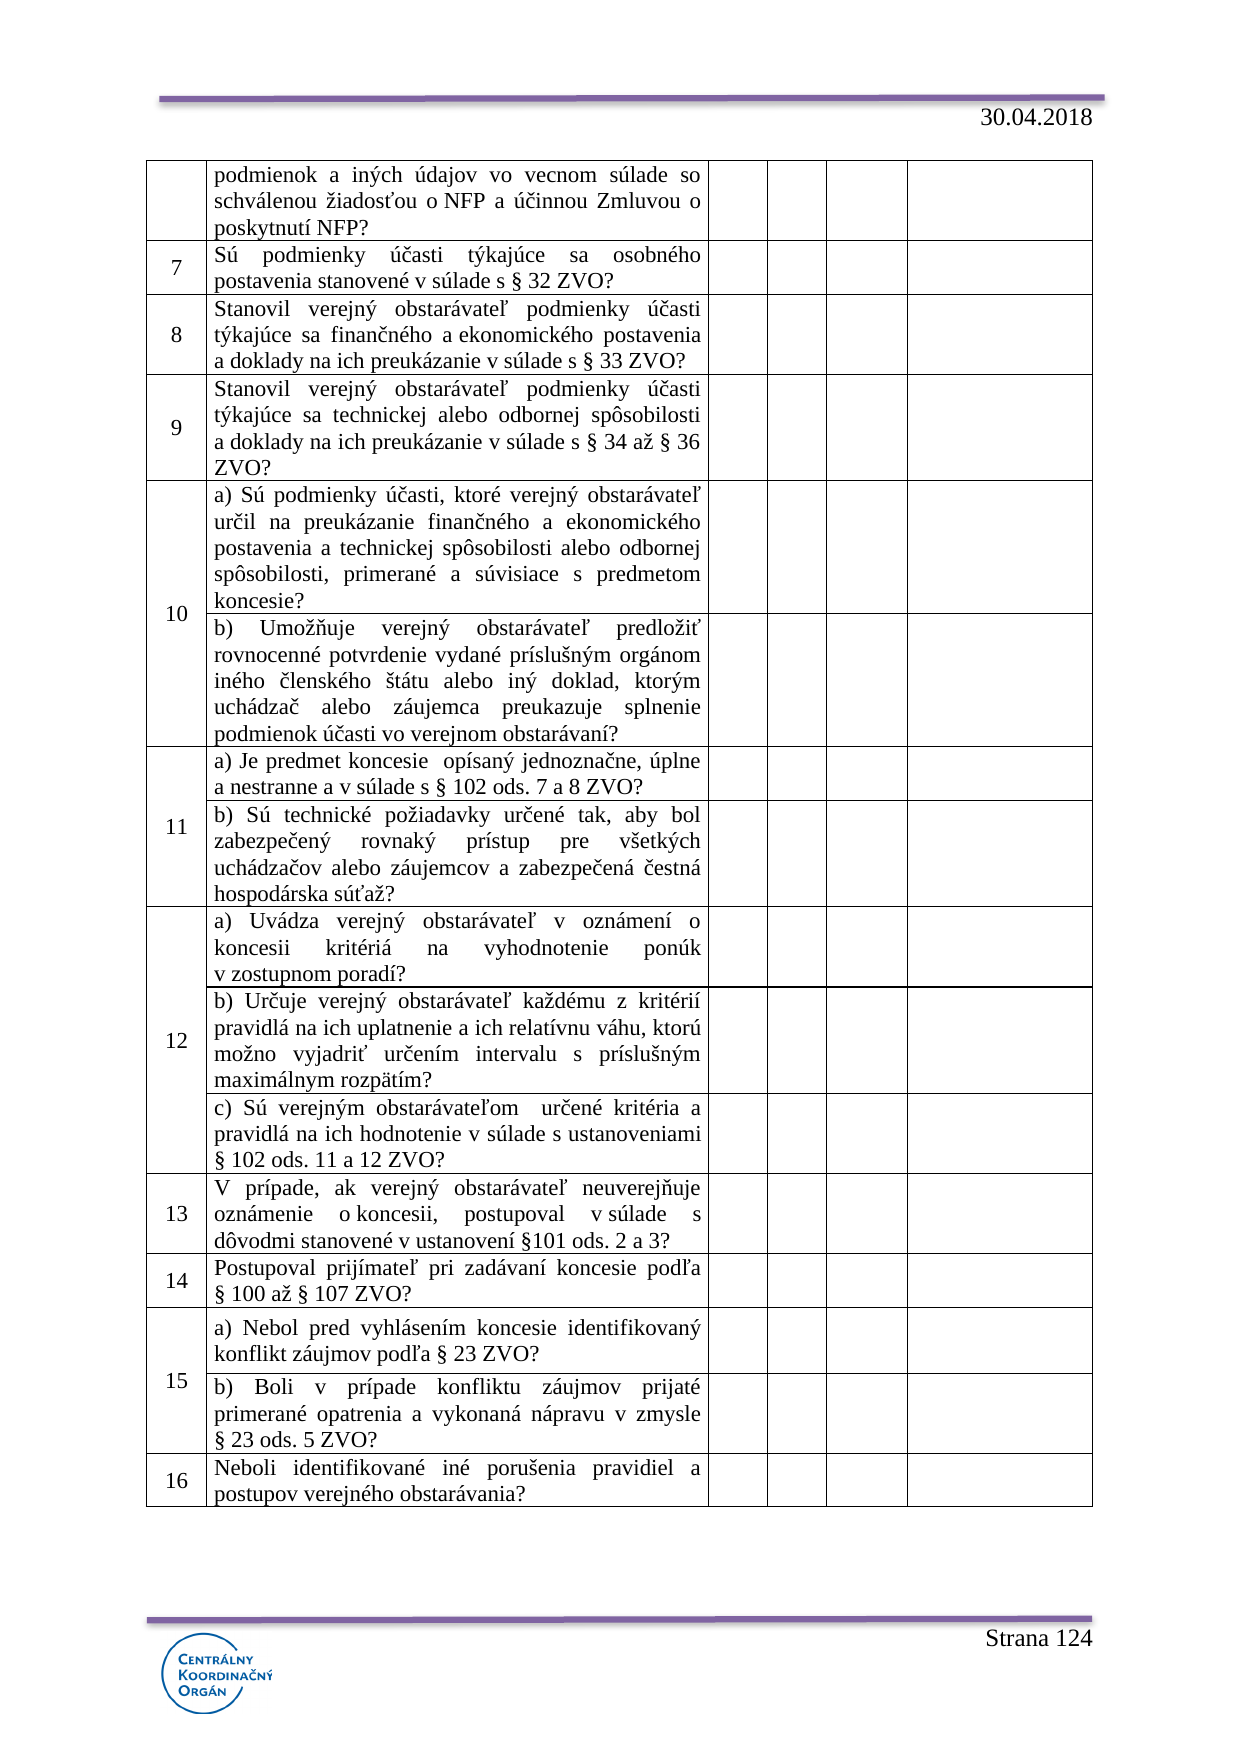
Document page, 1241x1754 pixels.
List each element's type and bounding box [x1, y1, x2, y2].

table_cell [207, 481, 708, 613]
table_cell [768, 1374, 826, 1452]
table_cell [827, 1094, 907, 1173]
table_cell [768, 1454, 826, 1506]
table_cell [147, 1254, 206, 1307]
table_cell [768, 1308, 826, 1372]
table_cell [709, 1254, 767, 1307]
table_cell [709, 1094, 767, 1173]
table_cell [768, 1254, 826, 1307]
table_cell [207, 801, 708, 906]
picture [159, 1631, 272, 1713]
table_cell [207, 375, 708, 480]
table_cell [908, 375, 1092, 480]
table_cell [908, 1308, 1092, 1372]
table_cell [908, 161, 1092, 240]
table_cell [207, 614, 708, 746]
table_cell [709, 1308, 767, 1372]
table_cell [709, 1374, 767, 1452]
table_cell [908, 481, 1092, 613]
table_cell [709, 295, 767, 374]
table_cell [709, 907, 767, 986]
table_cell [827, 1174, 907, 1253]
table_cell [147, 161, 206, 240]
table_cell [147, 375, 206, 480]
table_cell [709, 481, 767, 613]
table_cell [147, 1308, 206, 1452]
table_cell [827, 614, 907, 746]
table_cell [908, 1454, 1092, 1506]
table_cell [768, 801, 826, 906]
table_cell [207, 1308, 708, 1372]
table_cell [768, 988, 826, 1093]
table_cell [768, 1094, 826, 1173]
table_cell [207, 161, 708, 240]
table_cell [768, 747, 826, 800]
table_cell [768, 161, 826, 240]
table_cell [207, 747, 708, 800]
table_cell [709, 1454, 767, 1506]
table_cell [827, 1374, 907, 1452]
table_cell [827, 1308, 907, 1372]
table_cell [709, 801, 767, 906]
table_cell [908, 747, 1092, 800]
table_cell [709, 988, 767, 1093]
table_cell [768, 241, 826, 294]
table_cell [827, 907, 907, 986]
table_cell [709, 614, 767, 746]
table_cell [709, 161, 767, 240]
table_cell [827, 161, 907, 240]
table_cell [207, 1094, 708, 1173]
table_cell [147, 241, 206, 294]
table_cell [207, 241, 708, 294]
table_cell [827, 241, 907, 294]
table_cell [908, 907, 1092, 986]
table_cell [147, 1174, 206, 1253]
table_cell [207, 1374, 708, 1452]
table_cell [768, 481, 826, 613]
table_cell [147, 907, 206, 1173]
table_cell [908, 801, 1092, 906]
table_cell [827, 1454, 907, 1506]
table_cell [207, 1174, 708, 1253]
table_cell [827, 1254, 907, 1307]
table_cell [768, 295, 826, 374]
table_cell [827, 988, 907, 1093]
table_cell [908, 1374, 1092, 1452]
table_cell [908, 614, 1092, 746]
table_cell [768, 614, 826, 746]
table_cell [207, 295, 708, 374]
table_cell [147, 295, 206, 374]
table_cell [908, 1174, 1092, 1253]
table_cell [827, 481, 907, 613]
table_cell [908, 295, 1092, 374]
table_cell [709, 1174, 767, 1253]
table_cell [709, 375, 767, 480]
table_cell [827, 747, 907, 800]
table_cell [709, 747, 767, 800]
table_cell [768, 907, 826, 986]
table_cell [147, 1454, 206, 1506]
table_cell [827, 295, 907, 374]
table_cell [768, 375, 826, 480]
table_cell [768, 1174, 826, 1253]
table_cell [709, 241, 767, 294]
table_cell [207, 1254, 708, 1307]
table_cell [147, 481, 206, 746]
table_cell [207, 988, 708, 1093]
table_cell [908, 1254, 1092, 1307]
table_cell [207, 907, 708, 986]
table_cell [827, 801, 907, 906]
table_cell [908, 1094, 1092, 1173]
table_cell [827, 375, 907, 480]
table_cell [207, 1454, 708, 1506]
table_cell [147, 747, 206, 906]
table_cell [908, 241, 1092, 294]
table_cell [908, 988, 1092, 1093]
